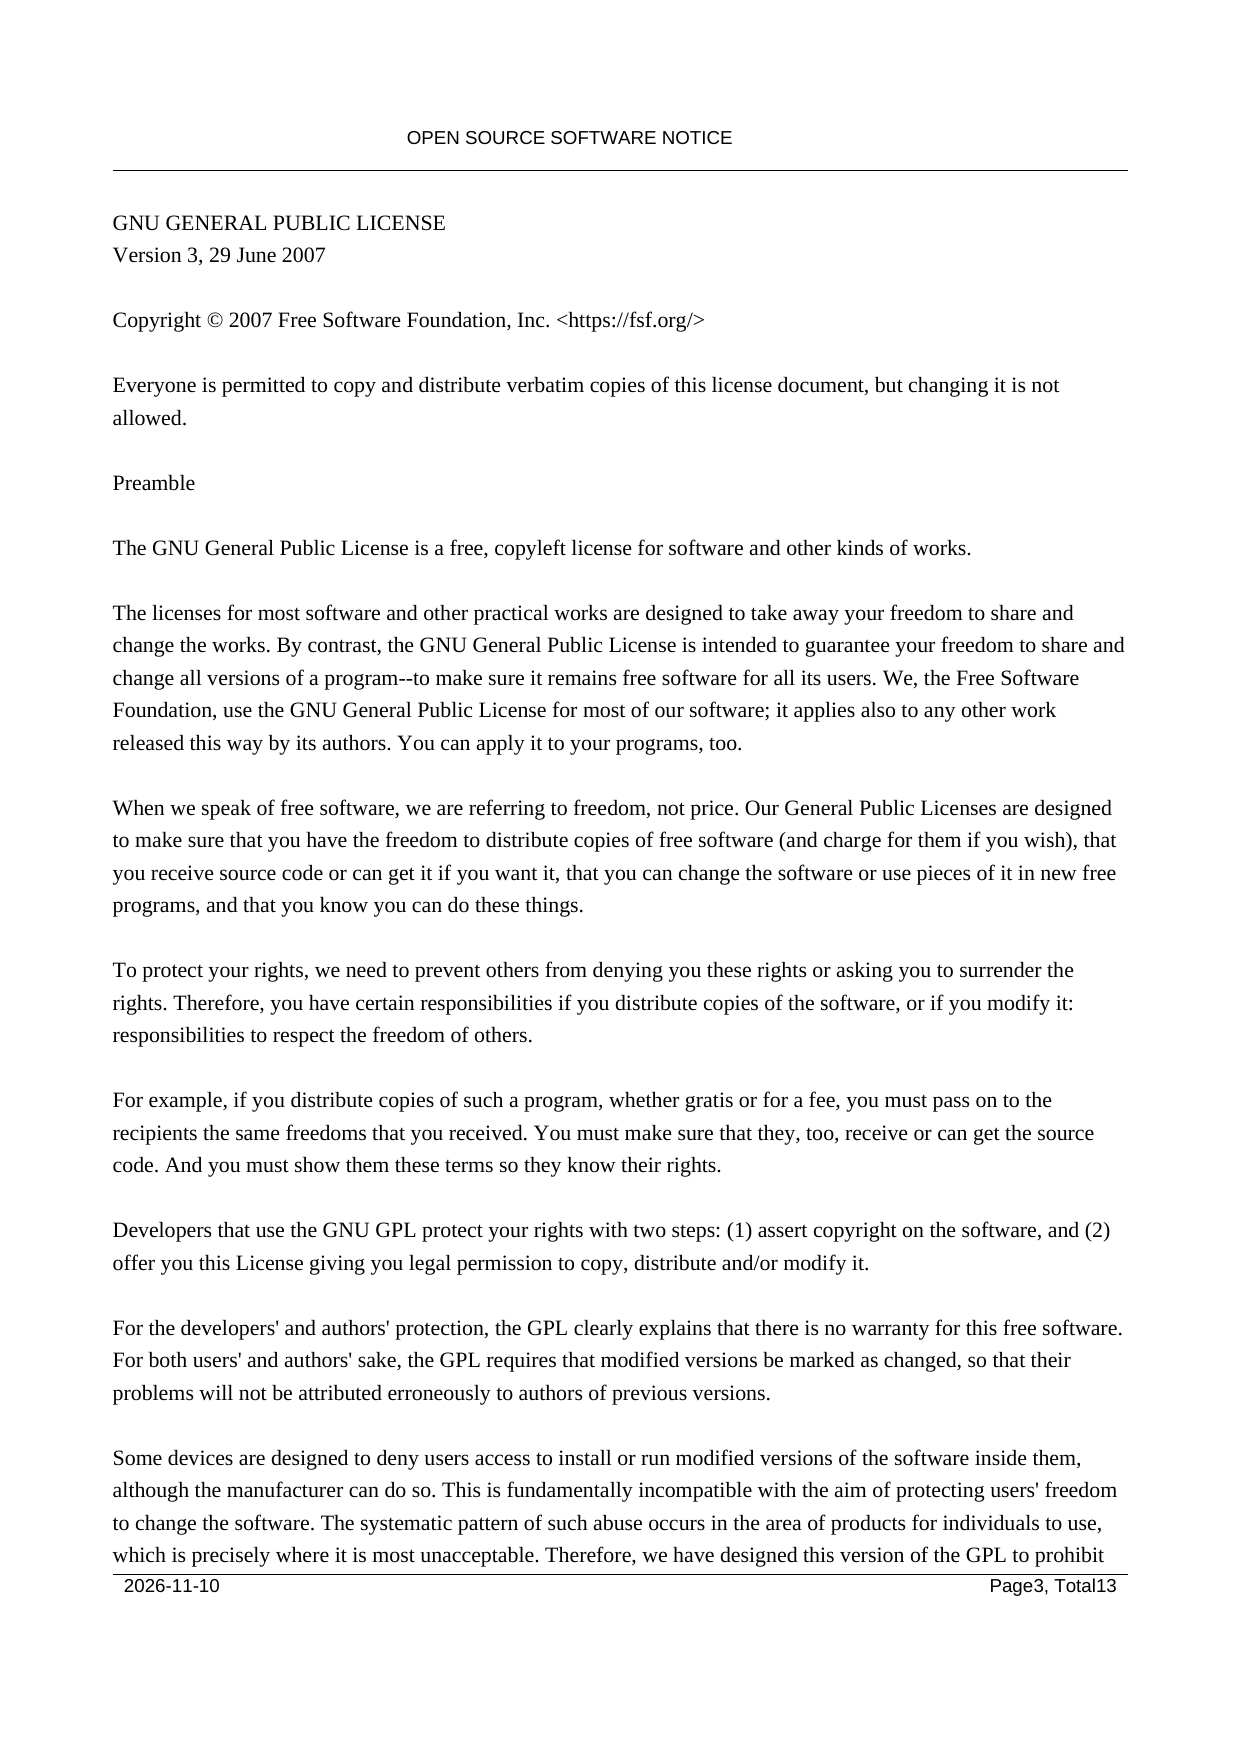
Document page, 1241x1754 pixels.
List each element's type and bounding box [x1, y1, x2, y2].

text [112, 206, 1128, 1571]
